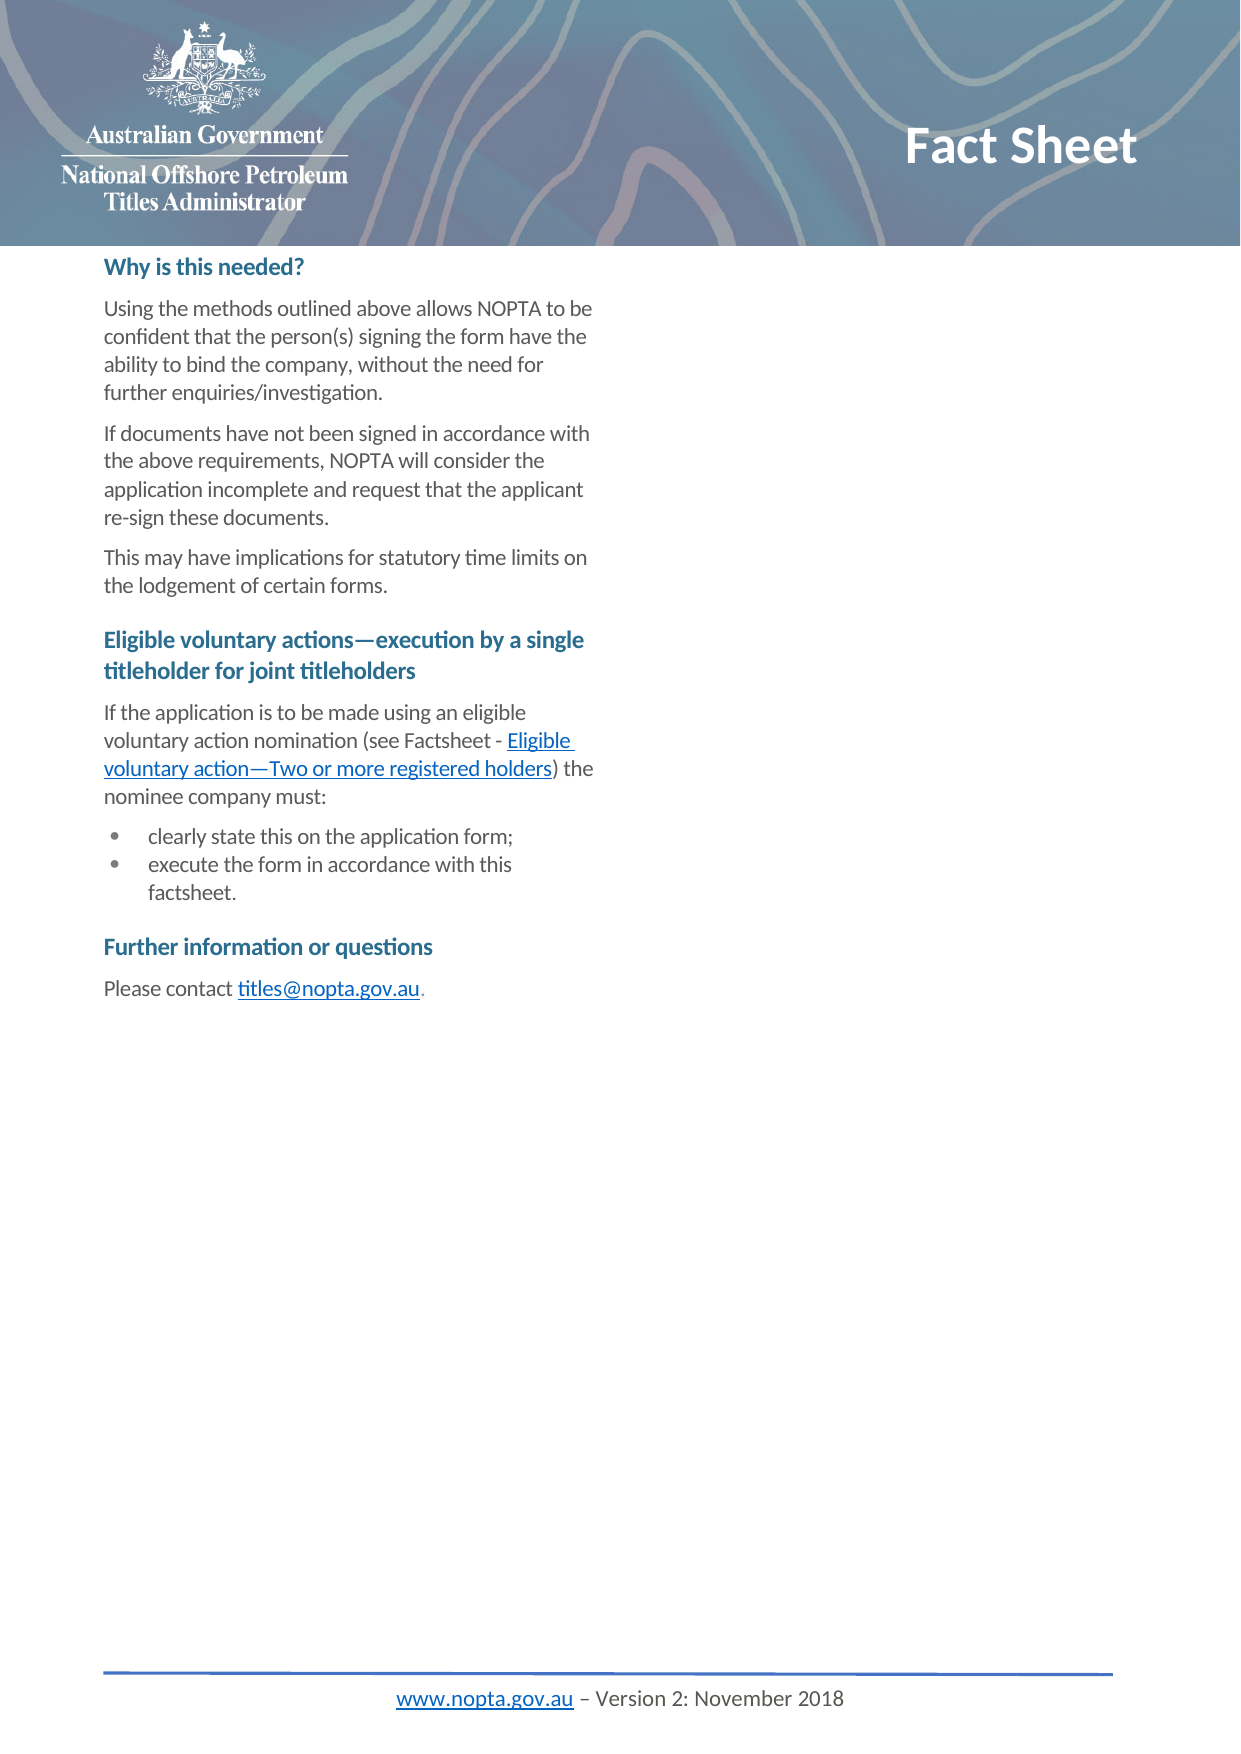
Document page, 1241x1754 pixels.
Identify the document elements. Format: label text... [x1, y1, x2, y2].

text Please contact titles@nopta.gov.au. [103, 974, 599, 1002]
text Using the methods outlined above allows NOPTA to be confident that the person(s) signing the form have the ability to bind the company, without the need for further enquiries/investigation. [103, 294, 599, 406]
subtitle Further information or questions [103, 931, 599, 962]
text If the application is to be made using an eligible voluntary action nomination (see Factsheet - Eligible voluntary action—Two or more registered holders) the nominee company must: [103, 698, 599, 810]
text This may have implications for statutory time limits on the lodgement of certain forms. [103, 543, 599, 599]
text If documents have not been signed in accordance with the above requirements, NOPTA will consider the application incomplete and request that the applicant re-sign these documents. [103, 419, 599, 531]
subtitle Why is this needed? [103, 251, 599, 282]
picture [0, 0, 1241, 246]
list execute the form in accordance with this factsheet. [111, 850, 599, 906]
list clearly state this on the application form; [111, 822, 599, 850]
subtitle Eligible voluntary actions—execution by a single titleholder for joint titleholders [103, 624, 599, 685]
